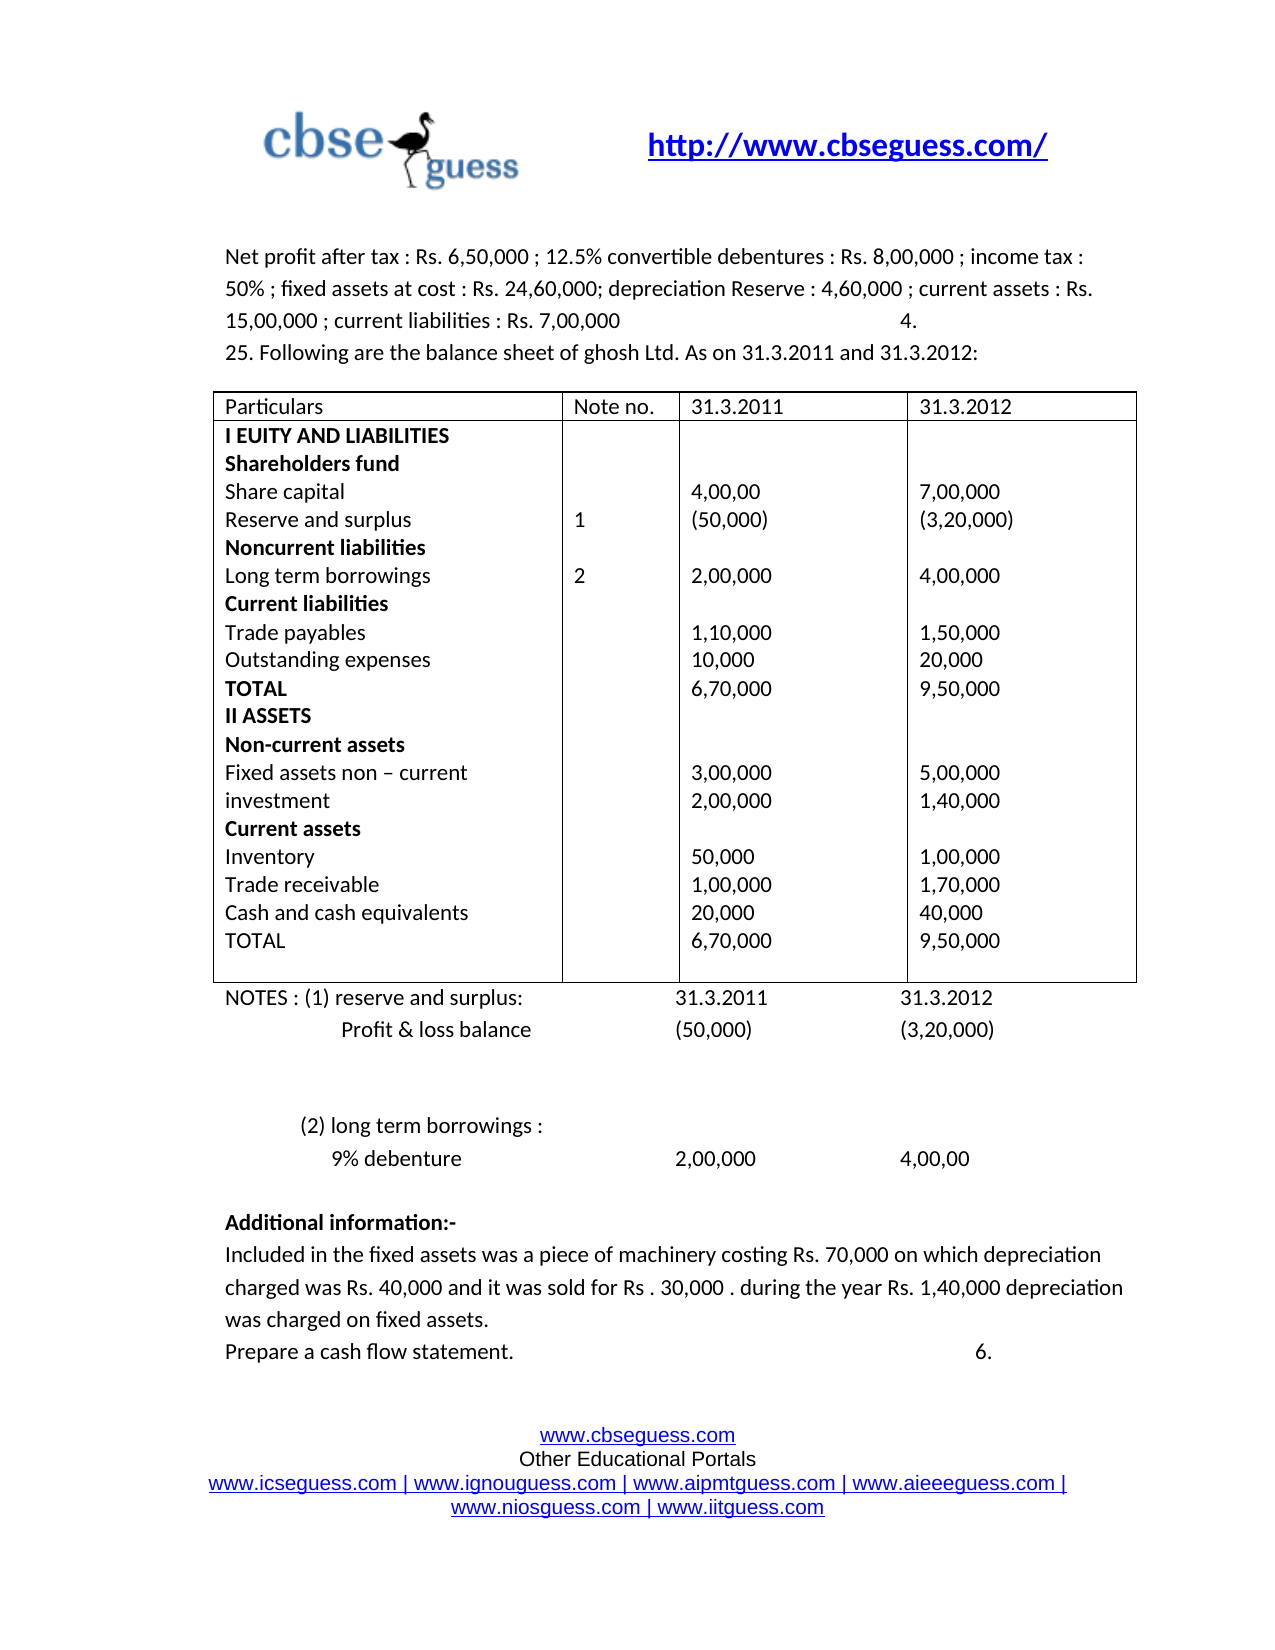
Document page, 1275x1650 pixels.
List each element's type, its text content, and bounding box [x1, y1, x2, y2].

list Prepare a cash flow statement. 6. [225, 1337, 1125, 1365]
table_cell 7,00,000 (3,20,000) 4,00,000 1,50,000 20,000 9,50,000 5,00,000 1,40,000 1,00,000 1,70,000 40,000 9,50,000 [908, 421, 1136, 982]
table_cell I EUITY AND LIABILITIES Shareholders fund Share capital Reserve and surplus Noncurrent liabilities Long term borrowings Current liabilities Trade payables Outstanding expenses TOTAL II ASSETS Non-current assets Fixed assets non – current investment Current assets Inventory Trade receivable Cash and cash equivalents TOTAL [214, 421, 562, 982]
list Included in the fixed assets was a piece of machinery costing Rs. 70,000 on which depreciation charged was Rs. 40,000 and it was sold for Rs . 30,000 . during the year Rs. 1,40,000 depreciation was charged on fixed assets. [225, 1240, 1125, 1333]
list Net profit after tax : Rs. 6,50,000 ; 12.5% convertible debentures : Rs. 8,00,000 ; income tax : 50% ; fixed assets at cost : Rs. 24,60,000; depreciation Reserve : 4,60,000 ; current assets : Rs. 15,00,000 ; current liabilities : Rs. 7,00,000 4. [225, 242, 1125, 334]
list (2) long term borrowings : [225, 1112, 1125, 1140]
table_header 31.3.2012 [908, 393, 1136, 420]
table_header Particulars [214, 393, 562, 420]
list Additional information:- [225, 1208, 1125, 1236]
list Profit & loss balance (50,000) (3,20,000) [225, 1015, 1125, 1043]
picture [220, 81, 563, 207]
table_header Note no. [563, 393, 679, 420]
list 25. Following are the balance sheet of ghosh Ltd. As on 31.3.2011 and 31.3.2012: [225, 338, 1125, 366]
table_cell 4,00,00 (50,000) 2,00,000 1,10,000 10,000 6,70,000 3,00,000 2,00,000 50,000 1,00,000 20,000 6,70,000 [680, 421, 907, 982]
list NOTES : (1) reserve and surplus: 31.3.2011 31.3.2012 [225, 983, 1125, 1011]
list 9% debenture 2,00,000 4,00,00 [225, 1144, 1125, 1172]
table_header 31.3.2011 [680, 393, 907, 420]
table_cell 1 2 [563, 421, 679, 982]
